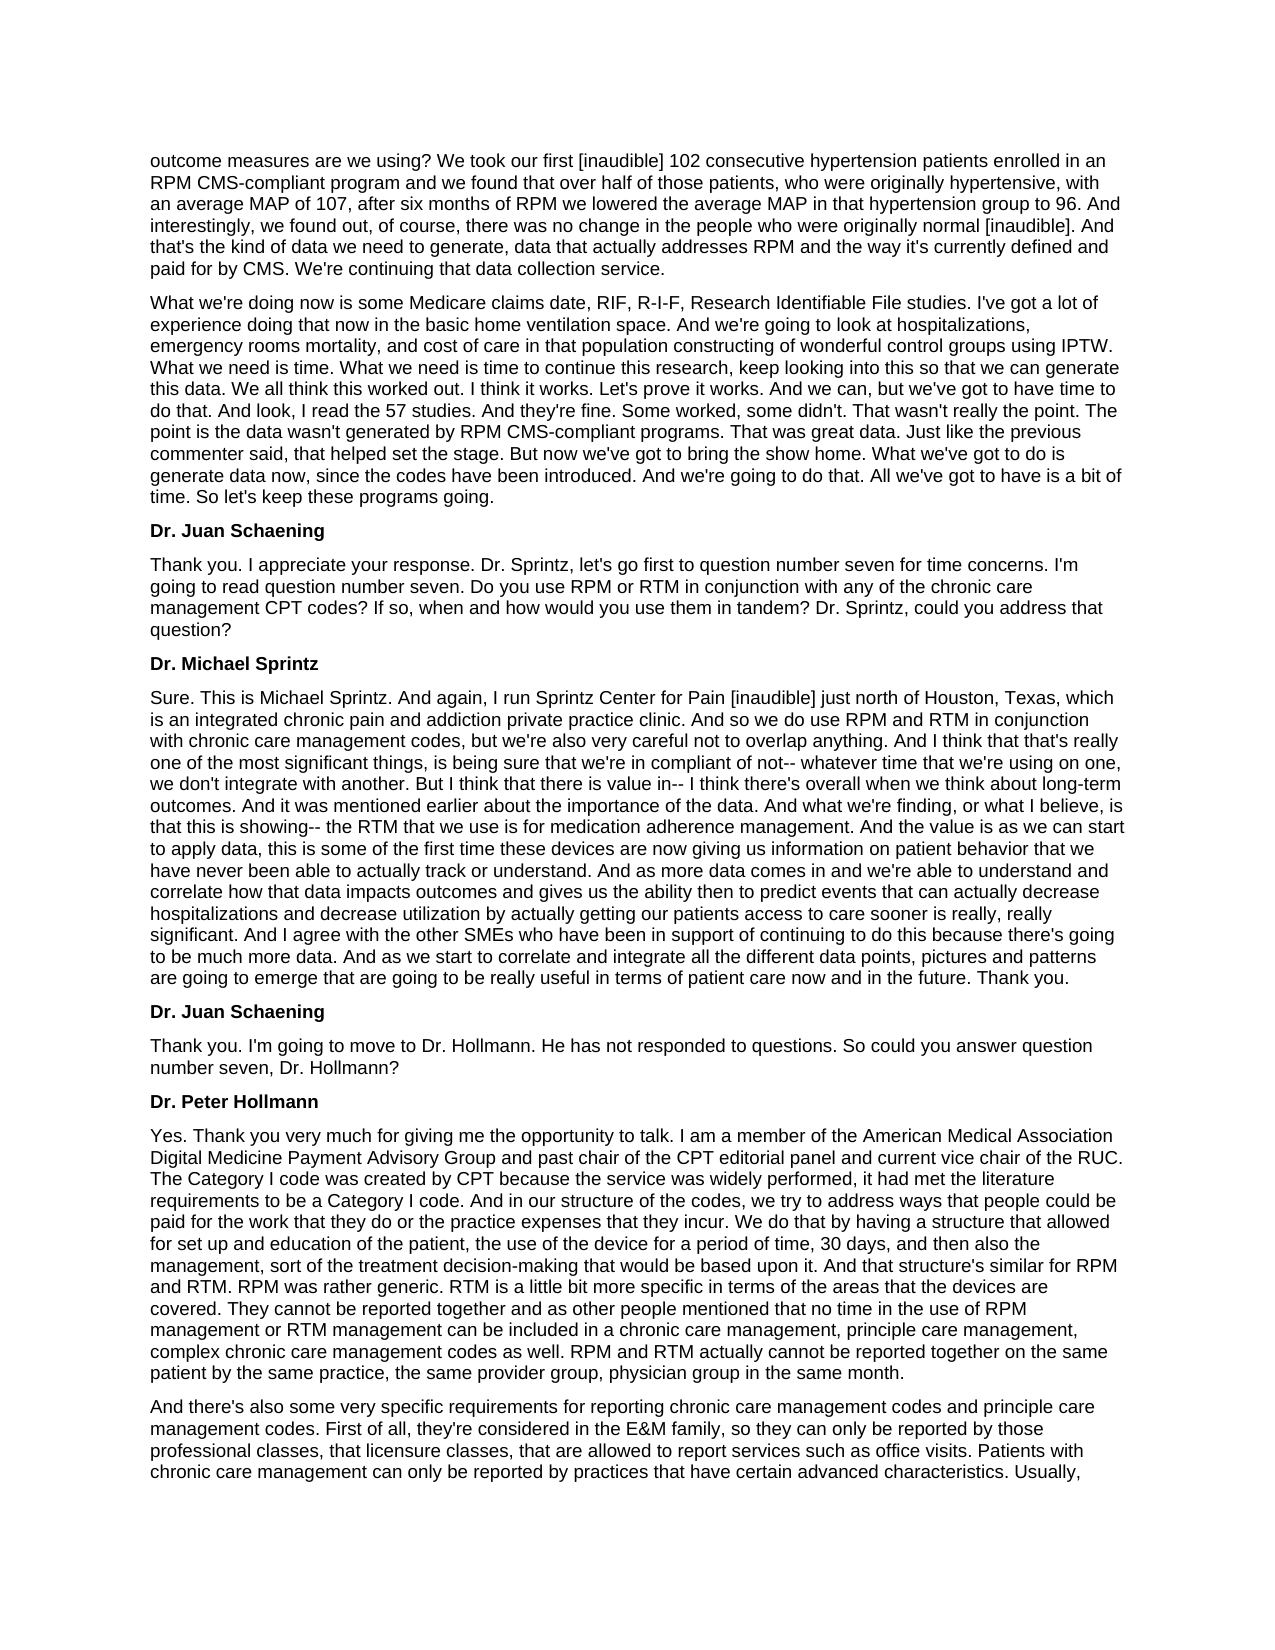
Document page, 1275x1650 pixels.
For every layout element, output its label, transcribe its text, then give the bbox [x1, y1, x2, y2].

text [150, 150, 1125, 279]
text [150, 1396, 1125, 1482]
text Thank you. I'm going to move to Dr. Hollmann. He has not responded to questions. So could you answer question number seven, Dr. Hollmann? [150, 1035, 1125, 1078]
text Dr. Michael Sprintz [150, 653, 1125, 674]
text Thank you. I appreciate your response. Dr. Sprintz, let's go first to question number seven for time concerns. I'm going to read question number seven. Do you use RPM or RTM in conjunction with any of the chronic care management CPT codes? If so, when and how would you use them in tandem? Dr. Sprintz, could you address that question? [150, 554, 1125, 640]
text Sure. This is Michael Sprintz. And again, I run Sprintz Center for Pain [inaudible] just north of Houston, Texas, which is an integrated chronic pain and addiction private practice clinic. And so we do use RPM and RTM in conjunction with chronic care management codes, but we're also very careful not to overlap anything. And I think that that's really one of the most significant things, is being sure that we're in compliant of not-- whatever time that we're using on one, we don't integrate with another. But I think that there is value in-- I think there's overall when we think about long-term outcomes. And it was mentioned earlier about the importance of the data. And what we're finding, or what I believe, is that this is showing-- the RTM that we use is for medication adherence management. And the value is as we can start to apply data, this is some of the first time these devices are now giving us information on patient behavior that we have never been able to actually track or understand. And as more data comes in and we're able to understand and correlate how that data impacts outcomes and gives us the ability then to predict events that can actually decrease hospitalizations and decrease utilization by actually getting our patients access to care sooner is really, really significant. And I agree with the other SMEs who have been in support of continuing to do this because there's going to be much more data. And as we start to correlate and integrate all the different data points, pictures and patterns are going to emerge that are going to be really useful in terms of patient care now and in the future. Thank you. [150, 687, 1125, 989]
text Yes. Thank you very much for giving me the opportunity to talk. I am a member of the American Medical Association Digital Medicine Payment Advisory Group and past chair of the CPT editorial panel and current vice chair of the RUC. The Category I code was created by CPT because the service was widely performed, it had met the literature requirements to be a Category I code. And in our structure of the codes, we try to address ways that people could be paid for the work that they do or the practice expenses that they incur. We do that by having a structure that allowed for set up and education of the patient, the use of the device for a period of time, 30 days, and then also the management, sort of the treatment decision-making that would be based upon it. And that structure's similar for RPM and RTM. RPM was rather generic. RTM is a little bit more specific in terms of the areas that the devices are covered. They cannot be reported together and as other people mentioned that no time in the use of RPM management or RTM management can be included in a chronic care management, principle care management, complex chronic care management codes as well. RPM and RTM actually cannot be reported together on the same patient by the same practice, the same provider group, physician group in the same month. [150, 1125, 1125, 1384]
text Dr. Juan Schaening [150, 1001, 1125, 1023]
text What we're doing now is some Medicare claims date, RIF, R-I-F, Research Identifiable File studies. I've got a lot of experience doing that now in the basic home ventilation space. And we're going to look at hospitalizations, emergency rooms mortality, and cost of care in that population constructing of wonderful control groups using IPTW. What we need is time. What we need is time to continue this research, keep looking into this so that we can generate this data. We all think this worked out. I think it works. Let's prove it works. And we can, but we've got to have time to do that. And look, I read the 57 studies. And they're fine. Some worked, some didn't. That wasn't really the point. The point is the data wasn't generated by RPM CMS-compliant programs. That was great data. Just like the previous commenter said, that helped set the stage. But now we've got to bring the show home. What we've got to do is generate data now, since the codes have been introduced. And we're going to do that. All we've got to have is a bit of time. So let's keep these programs going. [150, 292, 1125, 507]
text Dr. Peter Hollmann [150, 1091, 1125, 1112]
text Dr. Juan Schaening [150, 520, 1125, 542]
